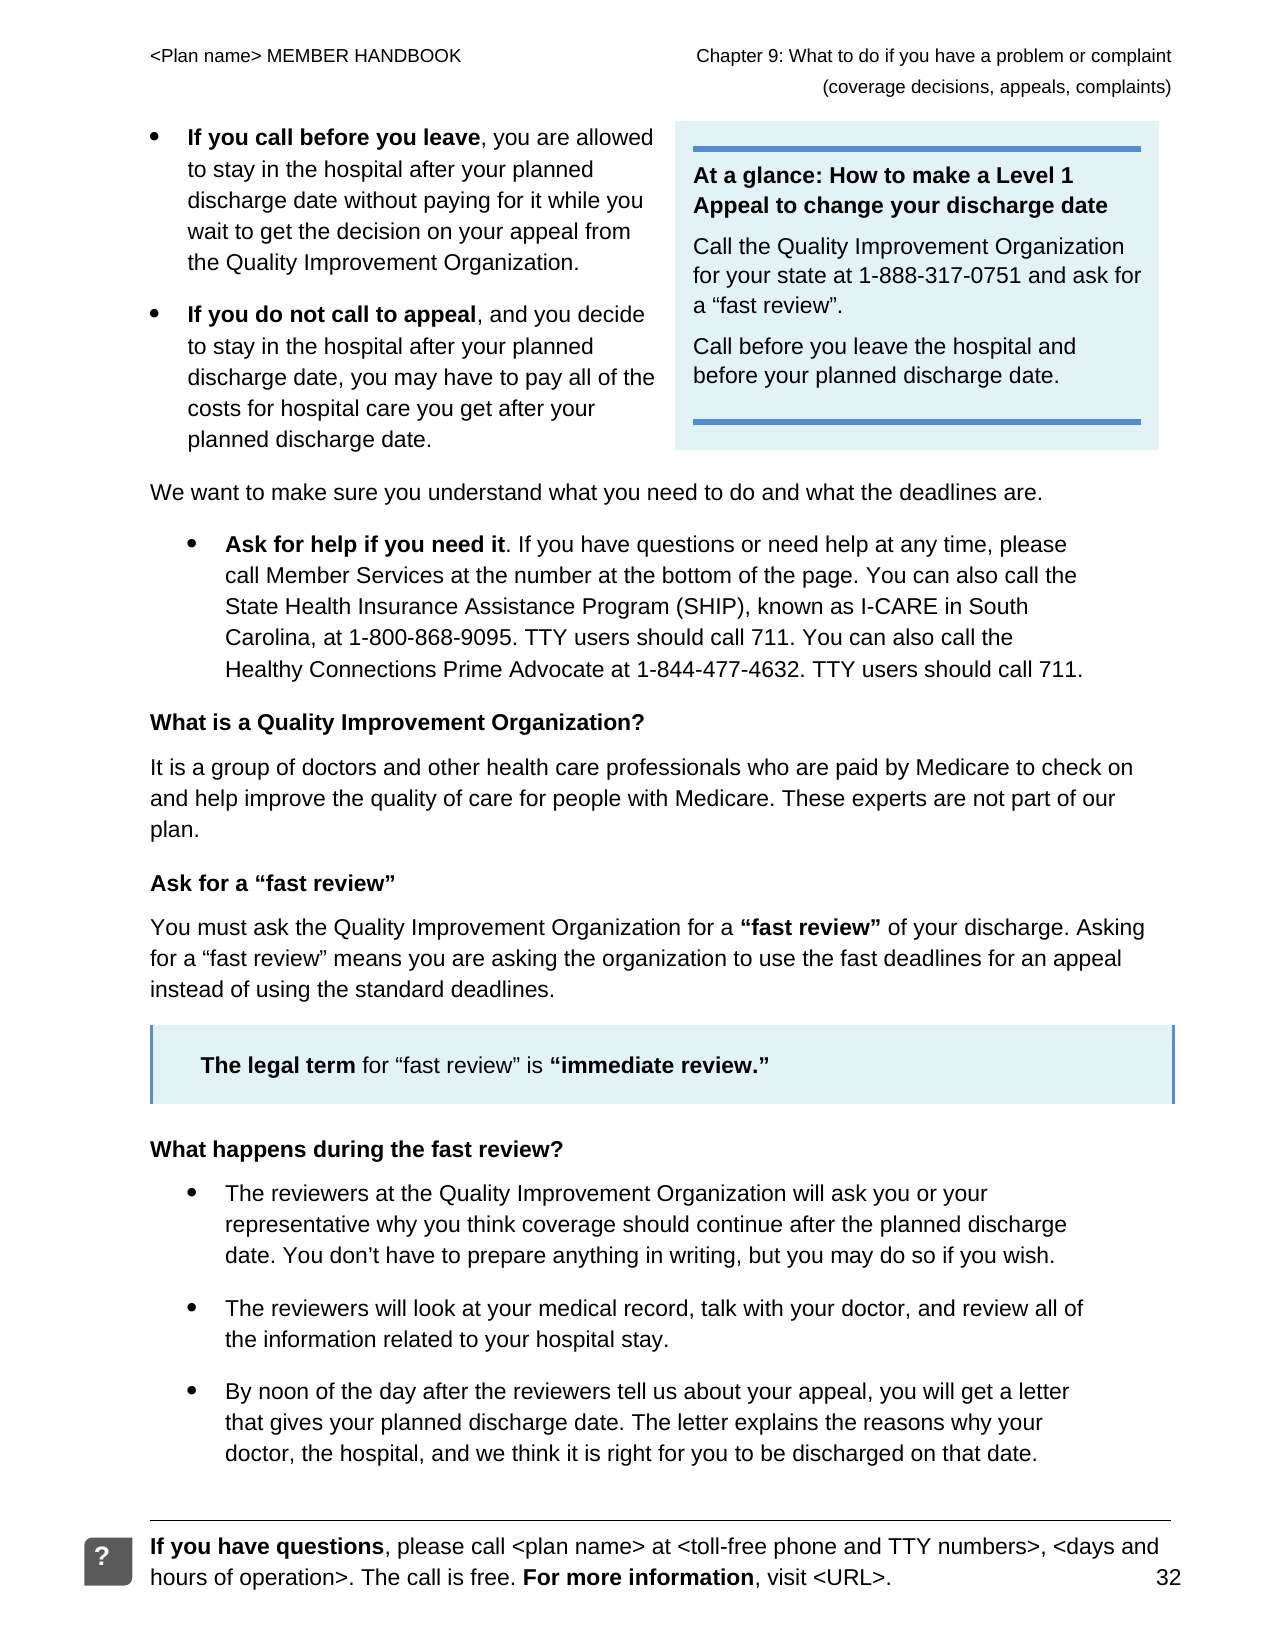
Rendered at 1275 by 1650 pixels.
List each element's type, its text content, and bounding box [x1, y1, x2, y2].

list By noon of the day after the reviewers tell us about your appeal, you will get a letter that gives your planned discharge date. The letter explains the reasons why your doctor, the hospital, and we think it is right for you to be discharged on that date. [187, 1374, 1096, 1468]
text You must ask the Quality Improvement Organization for a “fast review” of your discharge. Asking for a “fast review” means you are asking the organization to use the fast deadlines for an appeal instead of using the standard deadlines. [150, 910, 1171, 1004]
list The reviewers will look at your medical record, talk with your doctor, and review all of the information related to your hospital stay. [187, 1291, 1096, 1353]
subtitle What happens during the fast review? [150, 1131, 1096, 1164]
text It is a group of doctors and other health care professionals who are paid by Medicare to check on and help improve the quality of care for people with Medicare. These experts are not part of our plan. [150, 750, 1171, 844]
table_header At a glance: How to make a Level 1 Appeal to change your discharge date Call the Quality Improvement Organization for your state at 1-888-317-0751 and ask for a “fast review”. Call before you leave the hospital and before your planned discharge date. [688, 134, 1146, 438]
list If you do not call to appeal, and you decide to stay in the hospital after your planned discharge date, you may have to pay all of the costs for hospital care you get after your planned discharge date. [150, 298, 1096, 454]
subtitle What is a Quality Improvement Organization? [150, 704, 1096, 737]
list Ask for help if you need it. If you have questions or need help at any time, please call Member Services at the number at the bottom of the page. You can also call the State Health Insurance Assistance Program (SHIP), known as I-CARE in South Carolina, at 1-800-868-9095. TTY users should call 711. You can also call the Healthy Connections Prime Advocate at 1-844-477-4632. TTY users should call 711. [187, 527, 1096, 683]
list The reviewers at the Quality Improvement Organization will ask you or your representative why you think coverage should continue after the planned discharge date. You don’t have to prepare anything in writing, but you may do so if you wish. [187, 1176, 1096, 1270]
text We want to make sure you understand what you need to do and what the deadlines are. [150, 475, 1171, 506]
subtitle Ask for a “fast review” [150, 864, 1096, 898]
table_header The legal term for “fast review” is “immediate review.” [153, 1028, 1172, 1101]
list If you call before you leave, you are allowed to stay in the hospital after your planned discharge date without paying for it while you wait to get the decision on your appeal from the Quality Improvement Organization. [150, 121, 675, 277]
